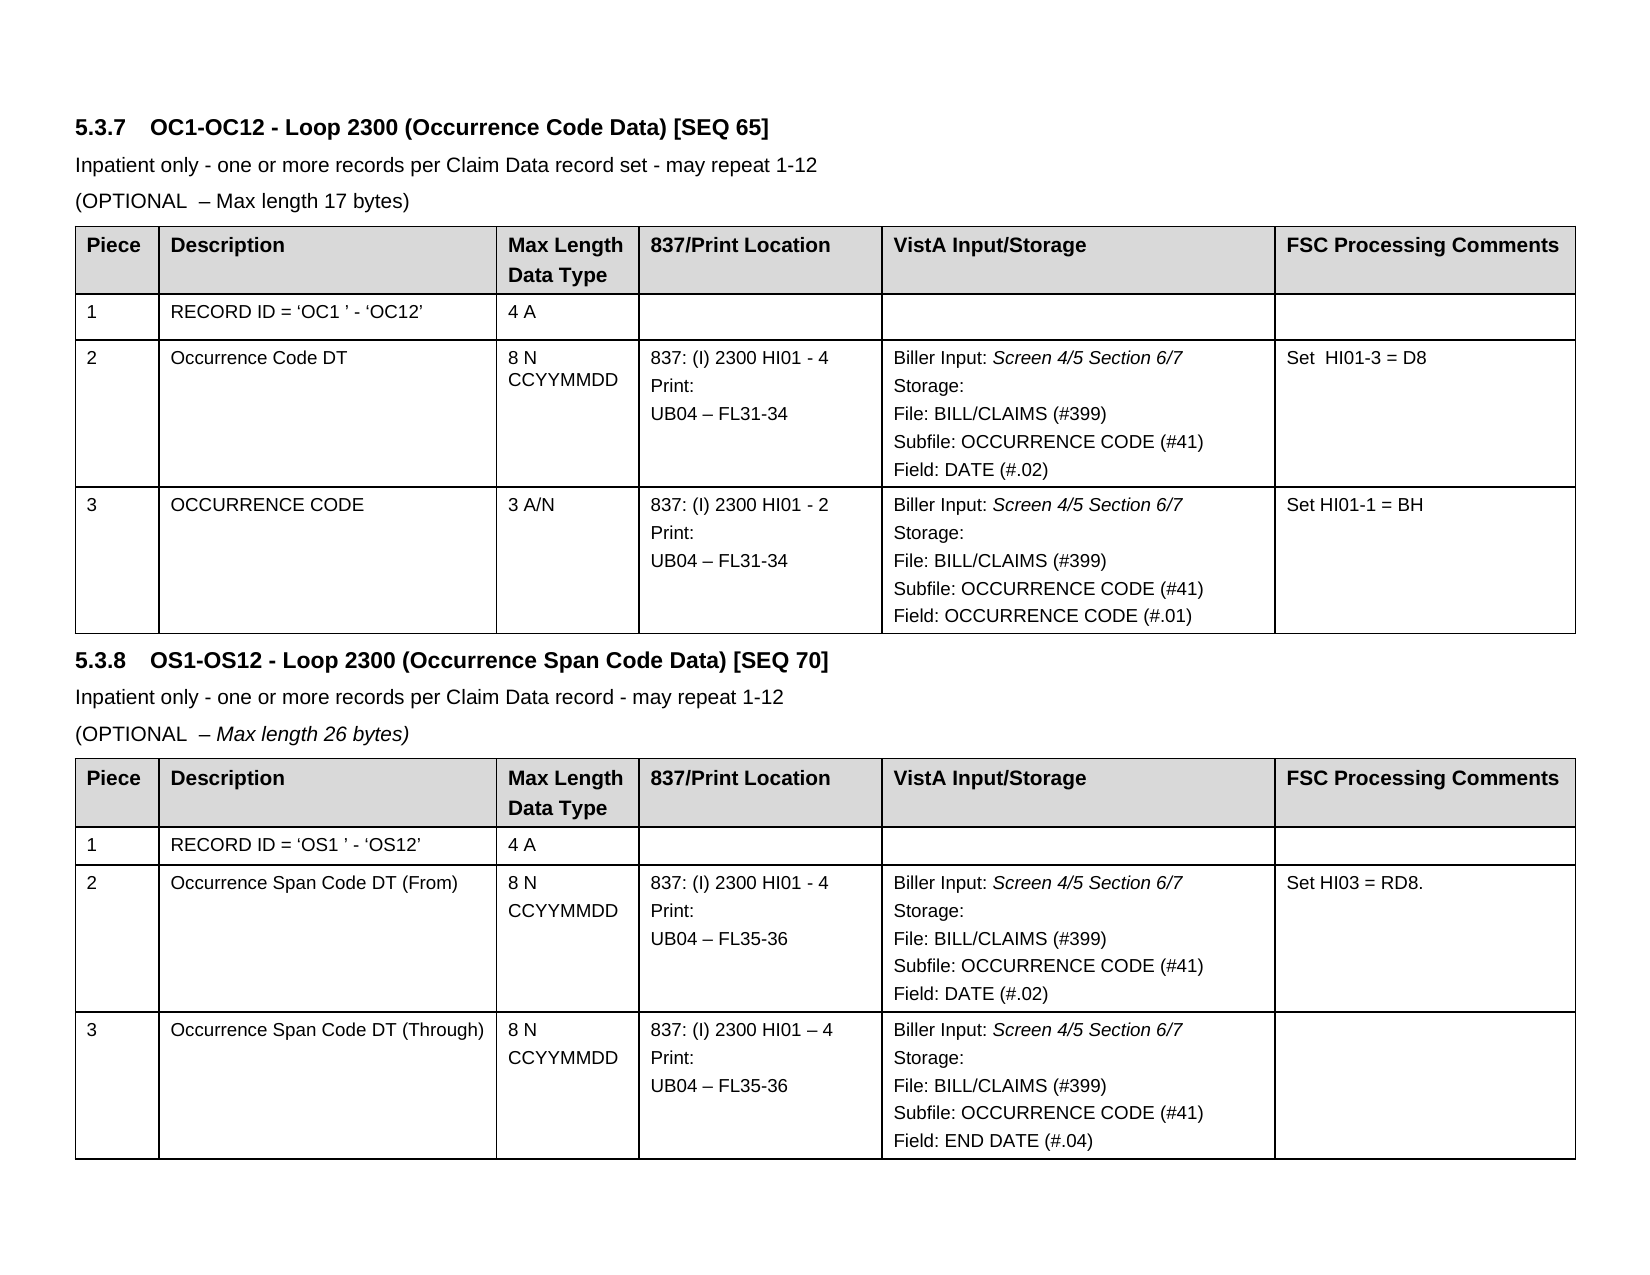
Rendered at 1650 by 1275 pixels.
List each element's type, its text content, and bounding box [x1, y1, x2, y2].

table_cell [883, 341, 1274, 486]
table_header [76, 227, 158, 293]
text Inpatient only - one or more records per Claim Data record set - may repeat 1-12 [75, 153, 1575, 177]
subtitle OS1-OS12 - Loop 2300 (Occurrence Span Code Data) [SEQ 70] [75, 647, 1575, 673]
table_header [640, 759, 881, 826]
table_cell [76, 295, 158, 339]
subtitle OC1-OC12 - Loop 2300 (Occurrence Code Data) [SEQ 65] [75, 114, 1575, 140]
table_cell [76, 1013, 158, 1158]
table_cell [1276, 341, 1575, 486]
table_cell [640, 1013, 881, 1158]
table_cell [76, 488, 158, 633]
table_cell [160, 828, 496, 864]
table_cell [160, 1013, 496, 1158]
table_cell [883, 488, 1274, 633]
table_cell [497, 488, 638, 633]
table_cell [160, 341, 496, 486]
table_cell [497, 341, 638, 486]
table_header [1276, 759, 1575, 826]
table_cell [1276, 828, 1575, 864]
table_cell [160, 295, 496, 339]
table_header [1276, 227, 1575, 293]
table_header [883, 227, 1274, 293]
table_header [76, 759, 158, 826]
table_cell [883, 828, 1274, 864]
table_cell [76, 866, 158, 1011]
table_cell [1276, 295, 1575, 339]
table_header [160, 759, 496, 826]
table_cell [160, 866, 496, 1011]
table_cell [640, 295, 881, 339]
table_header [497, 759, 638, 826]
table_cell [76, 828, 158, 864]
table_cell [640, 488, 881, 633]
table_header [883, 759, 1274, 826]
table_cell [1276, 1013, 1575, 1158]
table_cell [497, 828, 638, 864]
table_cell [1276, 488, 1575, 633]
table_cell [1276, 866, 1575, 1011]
text (OPTIONAL – Max length 17 bytes) [75, 189, 1575, 213]
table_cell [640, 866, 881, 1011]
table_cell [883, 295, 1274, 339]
text Inpatient only - one or more records per Claim Data record - may repeat 1-12 [75, 685, 1575, 709]
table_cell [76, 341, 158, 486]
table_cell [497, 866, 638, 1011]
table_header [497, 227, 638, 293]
text (OPTIONAL – Max length 26 bytes) [75, 722, 1575, 746]
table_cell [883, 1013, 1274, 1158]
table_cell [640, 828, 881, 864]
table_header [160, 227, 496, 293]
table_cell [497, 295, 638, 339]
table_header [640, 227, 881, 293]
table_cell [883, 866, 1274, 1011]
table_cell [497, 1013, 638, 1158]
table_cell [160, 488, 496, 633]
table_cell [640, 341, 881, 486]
